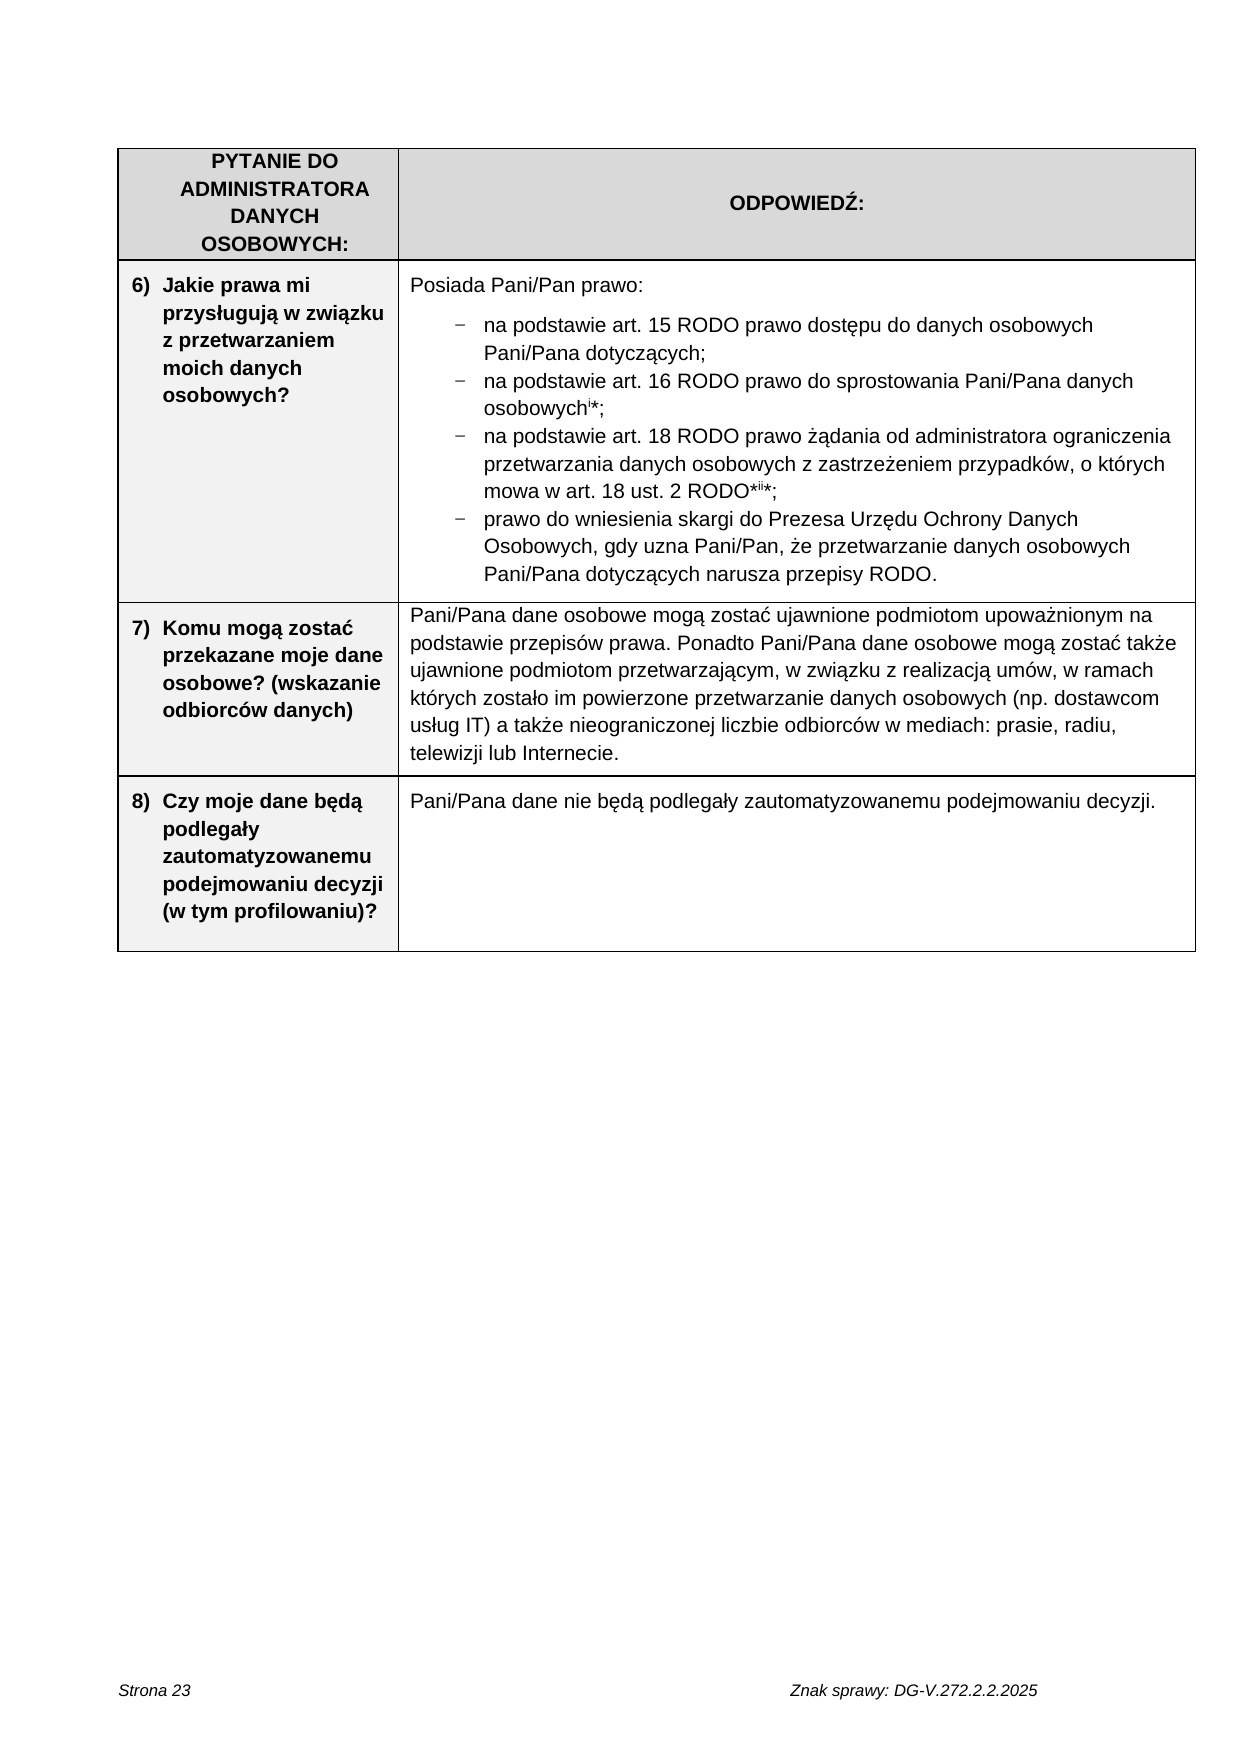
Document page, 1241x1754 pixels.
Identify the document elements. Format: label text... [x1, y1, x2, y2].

table_header ODPOWIEDŹ: [399, 149, 1195, 259]
table_cell Komu mogą zostać przekazane moje dane osobowe? (wskazanie odbiorców danych) [119, 603, 398, 775]
table_cell Pani/Pana dane nie będą podlegały zautomatyzowanemu podejmowaniu decyzji. [399, 777, 1195, 951]
table_cell Jakie prawa mi przysługują w związku z przetwarzaniem moich danych osobowych? [119, 261, 398, 602]
table_cell Czy moje dane będą podlegały zautomatyzowanemu podejmowaniu decyzji (w tym profilowaniu)? [119, 777, 398, 951]
table_header PYTANIE DO ADMINISTRATORA DANYCH OSOBOWYCH: [119, 149, 398, 259]
table_cell Pani/Pana dane osobowe mogą zostać ujawnione podmiotom upoważnionym na podstawie przepisów prawa. Ponadto Pani/Pana dane osobowe mogą zostać także ujawnione podmiotom przetwarzającym, w związku z realizacją umów, w ramach których zostało im powierzone przetwarzanie danych osobowych (np. dostawcom usług IT) a także nieograniczonej liczbie odbiorców w mediach: prasie, radiu, telewizji lub Internecie. [399, 603, 1195, 775]
table_cell Posiada Pani/Pan prawo: na podstawie art. 15 RODO prawo dostępu do danych osobowych Pani/Pana dotyczących; na podstawie art. 16 RODO prawo do sprostowania Pani/Pana danych osobowych*; na podstawie art. 18 RODO prawo żądania od administratora ograniczenia przetwarzania danych osobowych z zastrzeżeniem przypadków, o których mowa w art. 18 ust. 2 RODO**; prawo do wniesienia skargi do Prezesa Urzędu Ochrony Danych Osobowych, gdy uzna Pani/Pan, że przetwarzanie danych osobowych Pani/Pana dotyczących narusza przepisy RODO. [399, 261, 1195, 602]
